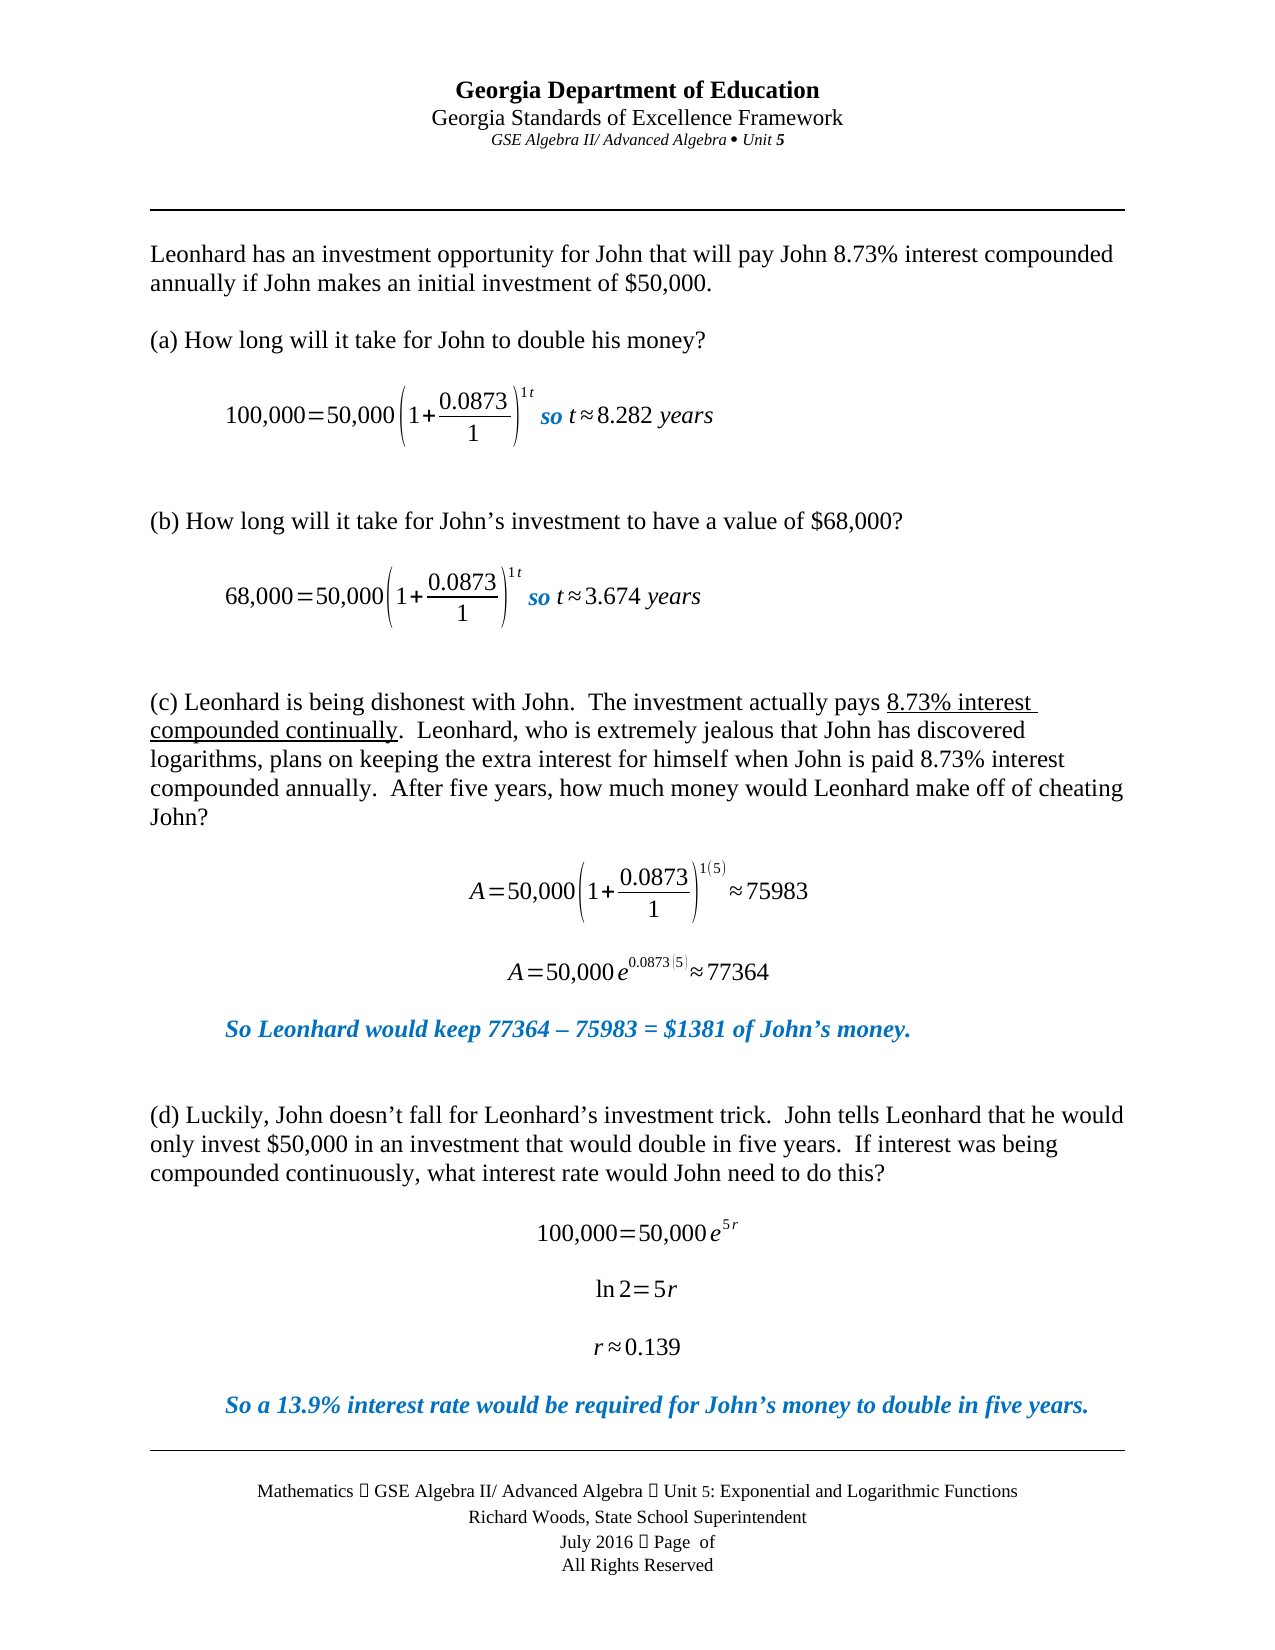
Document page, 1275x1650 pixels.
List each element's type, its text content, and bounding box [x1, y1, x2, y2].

text (a) How long will it take for John to double his money? [150, 326, 1125, 354]
text So a 13.9% interest rate would be required for John’s money to double in five years. [150, 1390, 1125, 1419]
text so [150, 563, 1125, 629]
text so [150, 383, 1125, 448]
text So Leonhard would keep 77364 – 75983 = $1381 of John’s money. [150, 1014, 1125, 1043]
text (c) Leonhard is being dishonest with John. The investment actually pays 8.73% interest compounded continually. Leonhard, who is extremely jealous that John has discovered logarithms, plans on keeping the extra interest for himself when John is paid 8.73% interest compounded annually. After five years, how much money would Leonhard make off of cheating John? [150, 687, 1125, 830]
text (b) How long will it take for John’s investment to have a value of $68,000? [150, 506, 1125, 535]
text (d) Luckily, John doesn’t fall for Leonhard’s investment trick. John tells Leonhard that he would only invest $50,000 in an investment that would double in five years. If interest was being compounded continuously, what interest rate would John need to do this? [150, 1100, 1125, 1186]
text Leonhard has an investment opportunity for John that will pay John 8.73% interest compounded annually if John makes an initial investment of $50,000. [150, 239, 1125, 297]
